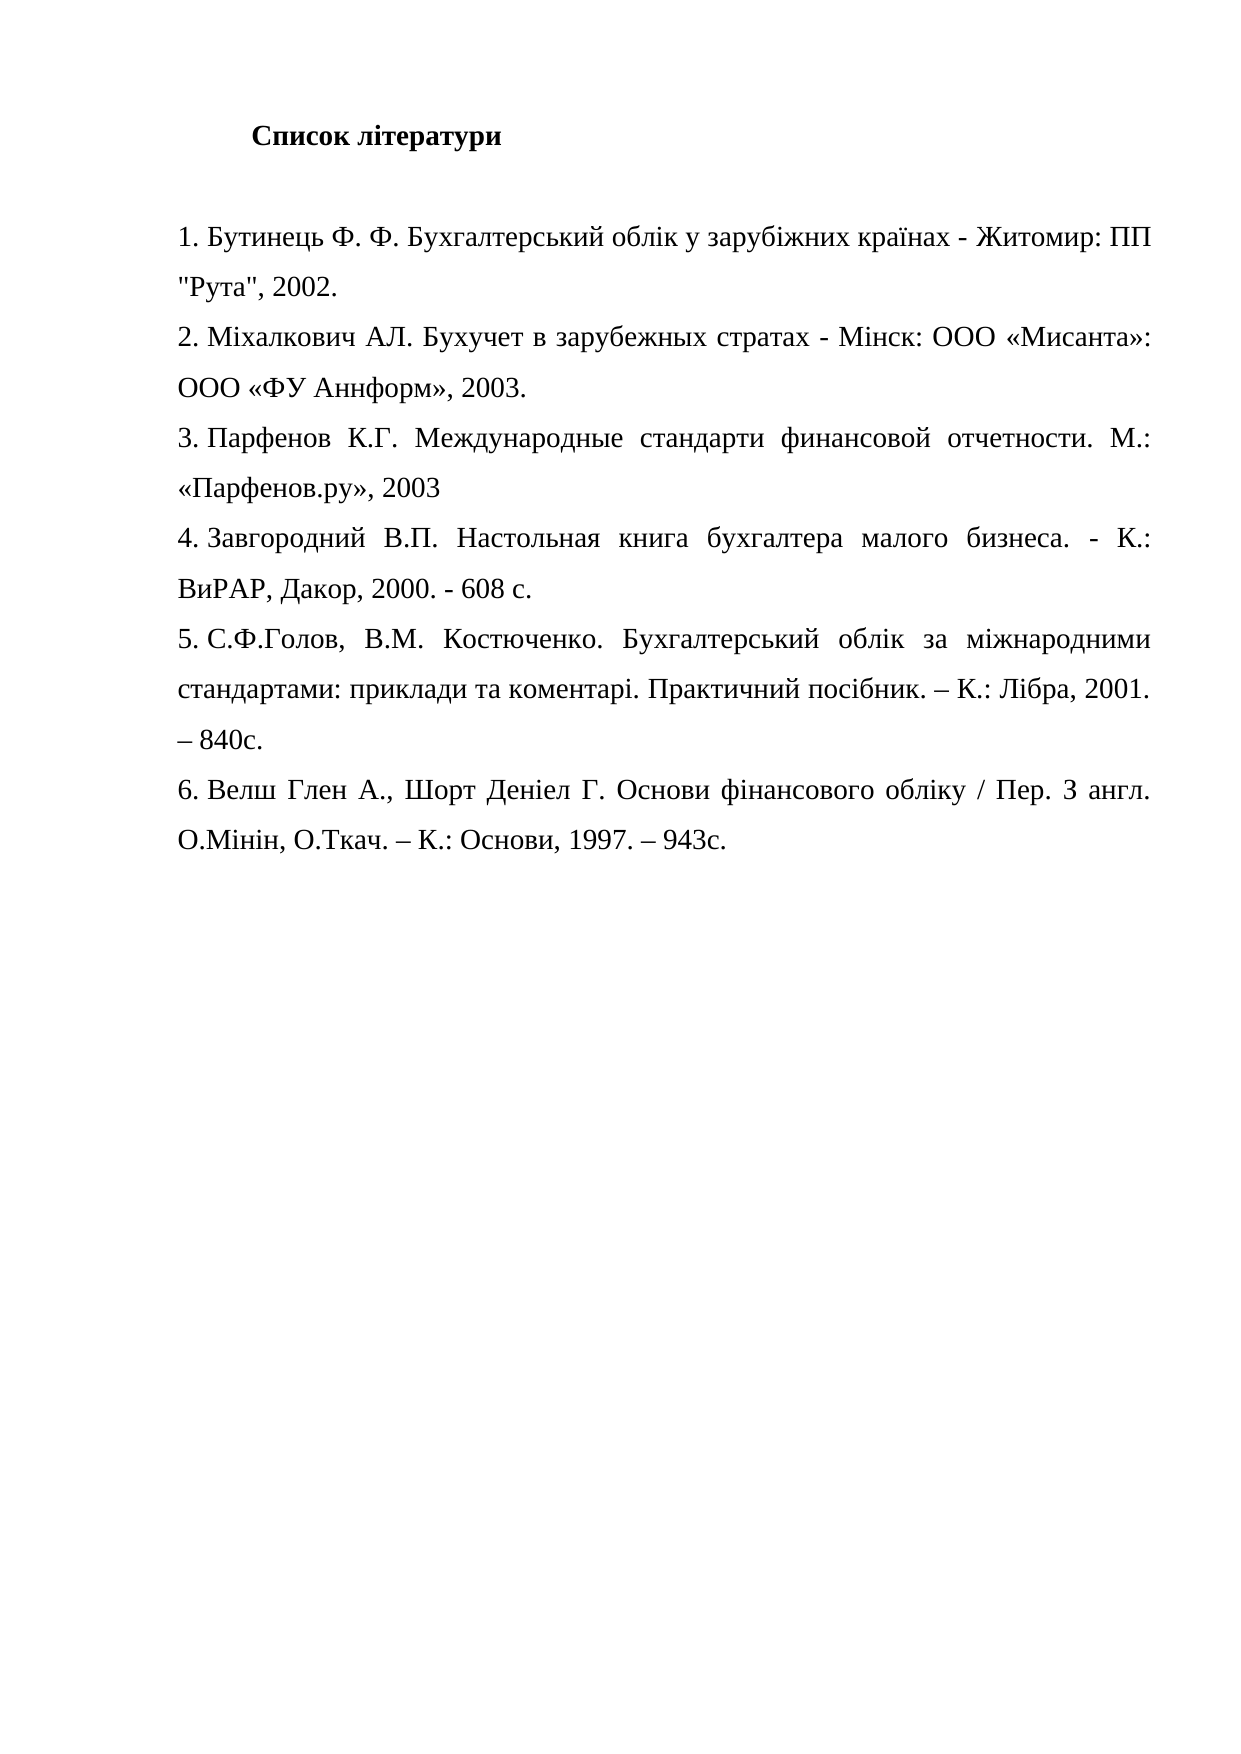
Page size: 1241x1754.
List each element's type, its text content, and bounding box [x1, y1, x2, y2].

list Завгородний В.П. Настольная книга бухгалтера малого бизнеса. - К.: ВиРАР, Дакор, 2000. - 608 с. [177, 521, 1152, 604]
list Велш Глен А., Шорт Деніел Г. Основи фінансового обліку / Пер. З англ. О.Мінін, О.Ткач. – К.: Основи, 1997. – 943с. [177, 772, 1152, 856]
list Парфенов К.Г. Международные стандарти финансовой отчетности. М.: «Парфенов.ру», 2003 [177, 420, 1152, 504]
list Міхалкович АЛ. Бухучет в зарубежных стратах - Мінск: ООО «Мисанта»: ООО «ФУ Аннформ», 2003. [177, 319, 1152, 403]
text Список літератури [177, 118, 1152, 152]
list C.Ф.Голов, В.М. Костюченко. Бухгалтерський облік за міжнародними стандартами: приклади та коментарі. Практичний посібник. – К.: Лібра, 2001. – 840с. [177, 621, 1152, 755]
list Бутинець Ф. Ф. Бухгалтерський облік у зарубіжних країнах - Житомир: ПП "Рута", 2002. [177, 219, 1152, 303]
